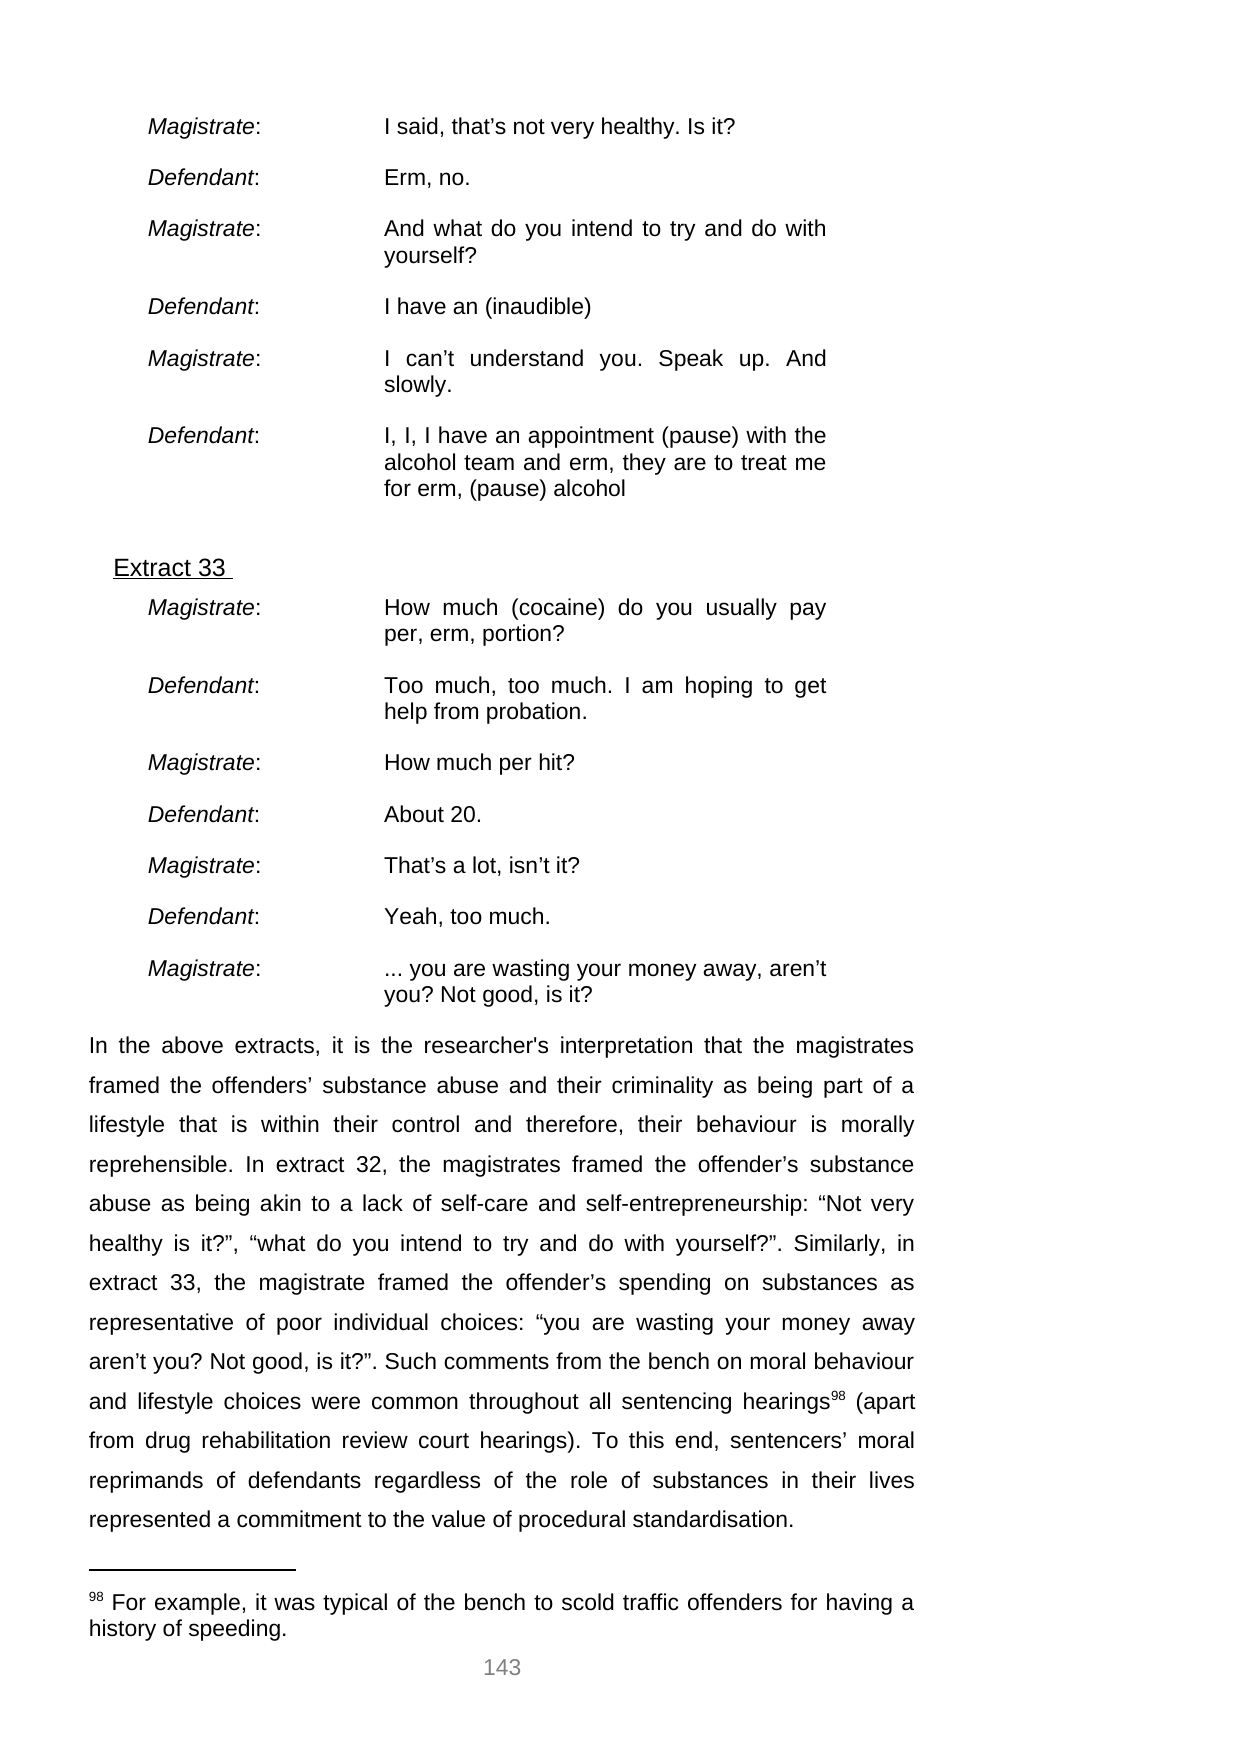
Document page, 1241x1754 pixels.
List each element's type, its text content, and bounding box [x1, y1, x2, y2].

text Defendant: I, I, I have an appointment (pause) with the alcohol team and erm, they are to treat me for erm, (pause) alcohol [148, 422, 827, 501]
text Magistrate: And what do you intend to try and do with yourself? [148, 215, 827, 268]
text Defendant: Too much, too much. I am hoping to get help from probation. [148, 672, 827, 724]
text Magistrate: How much per hit? [148, 749, 827, 776]
text Defendant: About 20. [148, 801, 827, 827]
text Defendant: Erm, no. [148, 164, 827, 190]
text Magistrate: That’s a lot, isn’t it? [148, 852, 827, 878]
text In the above extracts, it is the researcher's interpretation that the magistrates framed the offenders’ substance abuse and their criminality as being part of a lifestyle that is within their control and therefore, their behaviour is morally reprehensible. In extract 32, the magistrates framed the offender’s substance abuse as being akin to a lack of self-care and self-entrepreneurship: “Not very healthy is it?”, “what do you intend to try and do with yourself?”. Similarly, in extract 33, the magistrate framed the offender’s spending on substances as representative of poor individual choices: “you are wasting your money away aren’t you? Not good, is it?”. Such comments from the bench on moral behaviour and lifestyle choices were common throughout all sentencing hearings (apart from drug rehabilitation review court hearings). To this end, sentencers’ moral reprimands of defendants regardless of the role of substances in their lives represented a commitment to the value of procedural standardisation. [89, 1032, 915, 1532]
text Magistrate: I said, that’s not very healthy. Is it? [148, 113, 827, 139]
text Magistrate: I can’t understand you. Speak up. And slowly. [148, 344, 827, 397]
text Defendant: Yeah, too much. [148, 903, 827, 930]
text Defendant: I have an (inaudible) [148, 293, 827, 319]
text Magistrate: ... you are wasting your money away, aren’t you? Not good, is it? [148, 955, 827, 1007]
text Magistrate: How much (cocaine) do you usually pay per, erm, portion? [148, 594, 827, 647]
